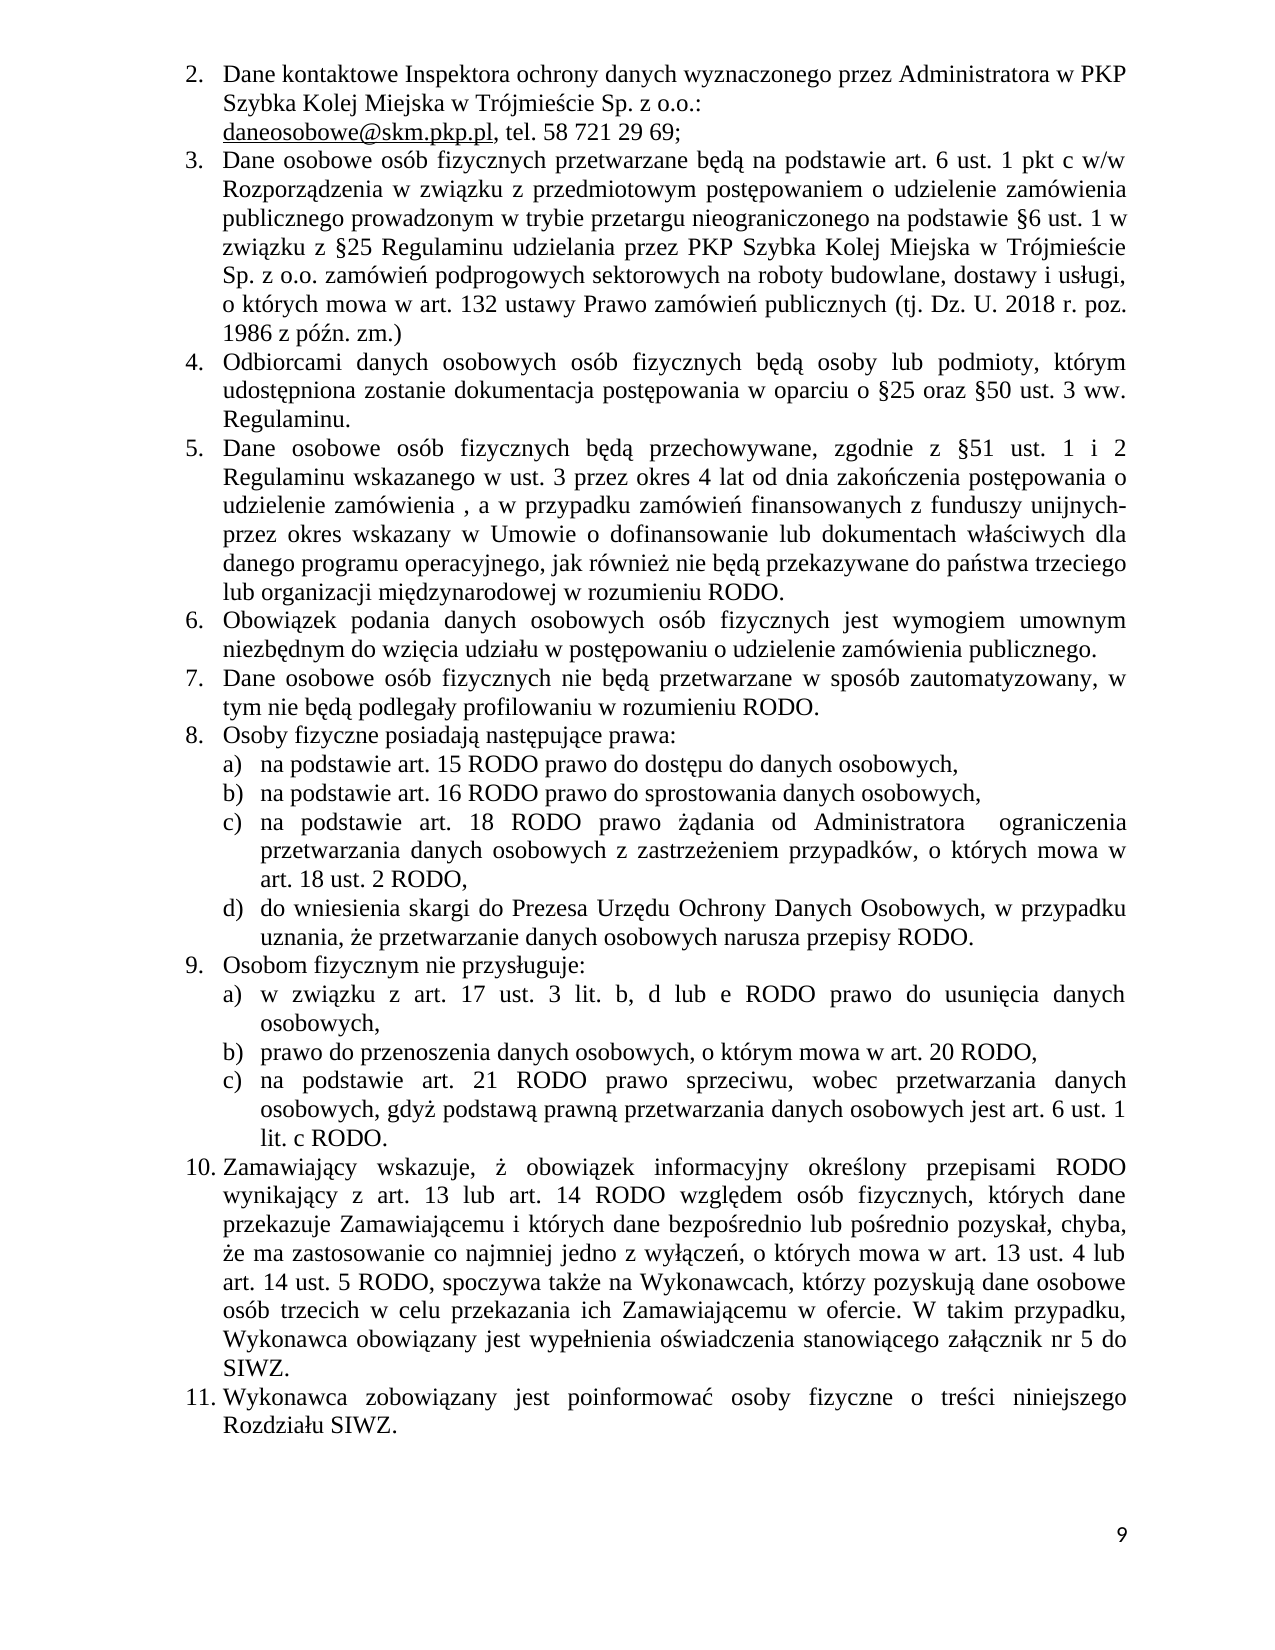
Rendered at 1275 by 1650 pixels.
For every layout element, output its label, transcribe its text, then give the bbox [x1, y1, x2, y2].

list na podstawie art. 16 RODO prawo do sprostowania danych osobowych, [223, 778, 1127, 807]
list Obowiązek podania danych osobowych osób fizycznych jest wymogiem umownym niezbędnym do wzięcia udziału w postępowaniu o udzielenie zamówienia publicznego. [185, 605, 1127, 663]
list Dane osobowe osób fizycznych nie będą przetwarzane w sposób zautomatyzowany, w tym nie będą podlegały profilowaniu w rozumieniu RODO. [185, 663, 1127, 720]
list Dane kontaktowe Inspektora ochrony danych wyznaczonego przez Administratora w PKP Szybka Kolej Miejska w Trójmieście Sp. z o.o.: [185, 59, 1127, 117]
list Dane osobowe osób fizycznych będą przechowywane, zgodnie z §51 ust. 1 i 2 Regulaminu wskazanego w ust. 3 przez okres 4 lat od dnia zakończenia postępowania o udzielenie zamówienia , a w przypadku zamówień finansowanych z funduszy unijnych- przez okres wskazany w Umowie o dofinansowanie lub dokumentach właściwych dla danego programu operacyjnego, jak również nie będą przekazywane do państwa trzeciego lub organizacji międzynarodowej w rozumieniu RODO. [185, 433, 1127, 605]
list Dane osobowe osób fizycznych przetwarzane będą na podstawie art. 6 ust. 1 pkt c w/w Rozporządzenia w związku z przedmiotowym postępowaniem o udzielenie zamówienia publicznego prowadzonym w trybie przetargu nieograniczonego na podstawie §6 ust. 1 w związku z §25 Regulaminu udzielania przez PKP Szybka Kolej Miejska w Trójmieście Sp. z o.o. zamówień podprogowych sektorowych na roboty budowlane, dostawy i usługi, o których mowa w art. 132 ustawy Prawo zamówień publicznych (tj. Dz. U. 2018 r. poz. 1986 z późn. zm.) [185, 145, 1127, 347]
list Zamawiający wskazuje, ż obowiązek informacyjny określony przepisami RODO wynikający z art. 13 lub art. 14 RODO względem osób fizycznych, których dane przekazuje Zamawiającemu i których dane bezpośrednio lub pośrednio pozyskał, chyba, że ma zastosowanie co najmniej jedno z wyłączeń, o których mowa w art. 13 ust. 4 lub art. 14 ust. 5 RODO, spoczywa także na Wykonawcach, którzy pozyskują dane osobowe osób trzecich w celu przekazania ich Zamawiającemu w ofercie. W takim przypadku, Wykonawca obowiązany jest wypełnienia oświadczenia stanowiącego załącznik nr 5 do SIWZ. [185, 1152, 1127, 1382]
list na podstawie art. 18 RODO prawo żądania od Administratora ograniczenia przetwarzania danych osobowych z zastrzeżeniem przypadków, o których mowa w art. 18 ust. 2 RODO, [223, 807, 1127, 893]
list Osobom fizycznym nie przysługuje: [185, 950, 1127, 979]
list do wniesienia skargi do Prezesa Urzędu Ochrony Danych Osobowych, w przypadku uznania, że przetwarzanie danych osobowych narusza przepisy RODO. [223, 893, 1127, 950]
list Wykonawca zobowiązany jest poinformować osoby fizyczne o treści niniejszego Rozdziału SIWZ. [185, 1382, 1127, 1439]
list na podstawie art. 15 RODO prawo do dostępu do danych osobowych, [223, 749, 1127, 778]
list w związku z art. 17 ust. 3 lit. b, d lub e RODO prawo do usunięcia danych osobowych, [223, 979, 1127, 1037]
list Odbiorcami danych osobowych osób fizycznych będą osoby lub podmioty, którym udostępniona zostanie dokumentacja postępowania w oparciu o §25 oraz §50 ust. 3 ww. Regulaminu. [185, 347, 1127, 433]
list Osoby fizyczne posiadają następujące prawa: [185, 720, 1127, 749]
text daneosobowe@skm.pkp.pl, tel. 58 721 29 69; [223, 117, 1127, 145]
list na podstawie art. 21 RODO prawo sprzeciwu, wobec przetwarzania danych osobowych, gdyż podstawą prawną przetwarzania danych osobowych jest art. 6 ust. 1 lit. c RODO. [223, 1065, 1127, 1152]
list prawo do przenoszenia danych osobowych, o którym mowa w art. 20 RODO, [223, 1037, 1127, 1065]
